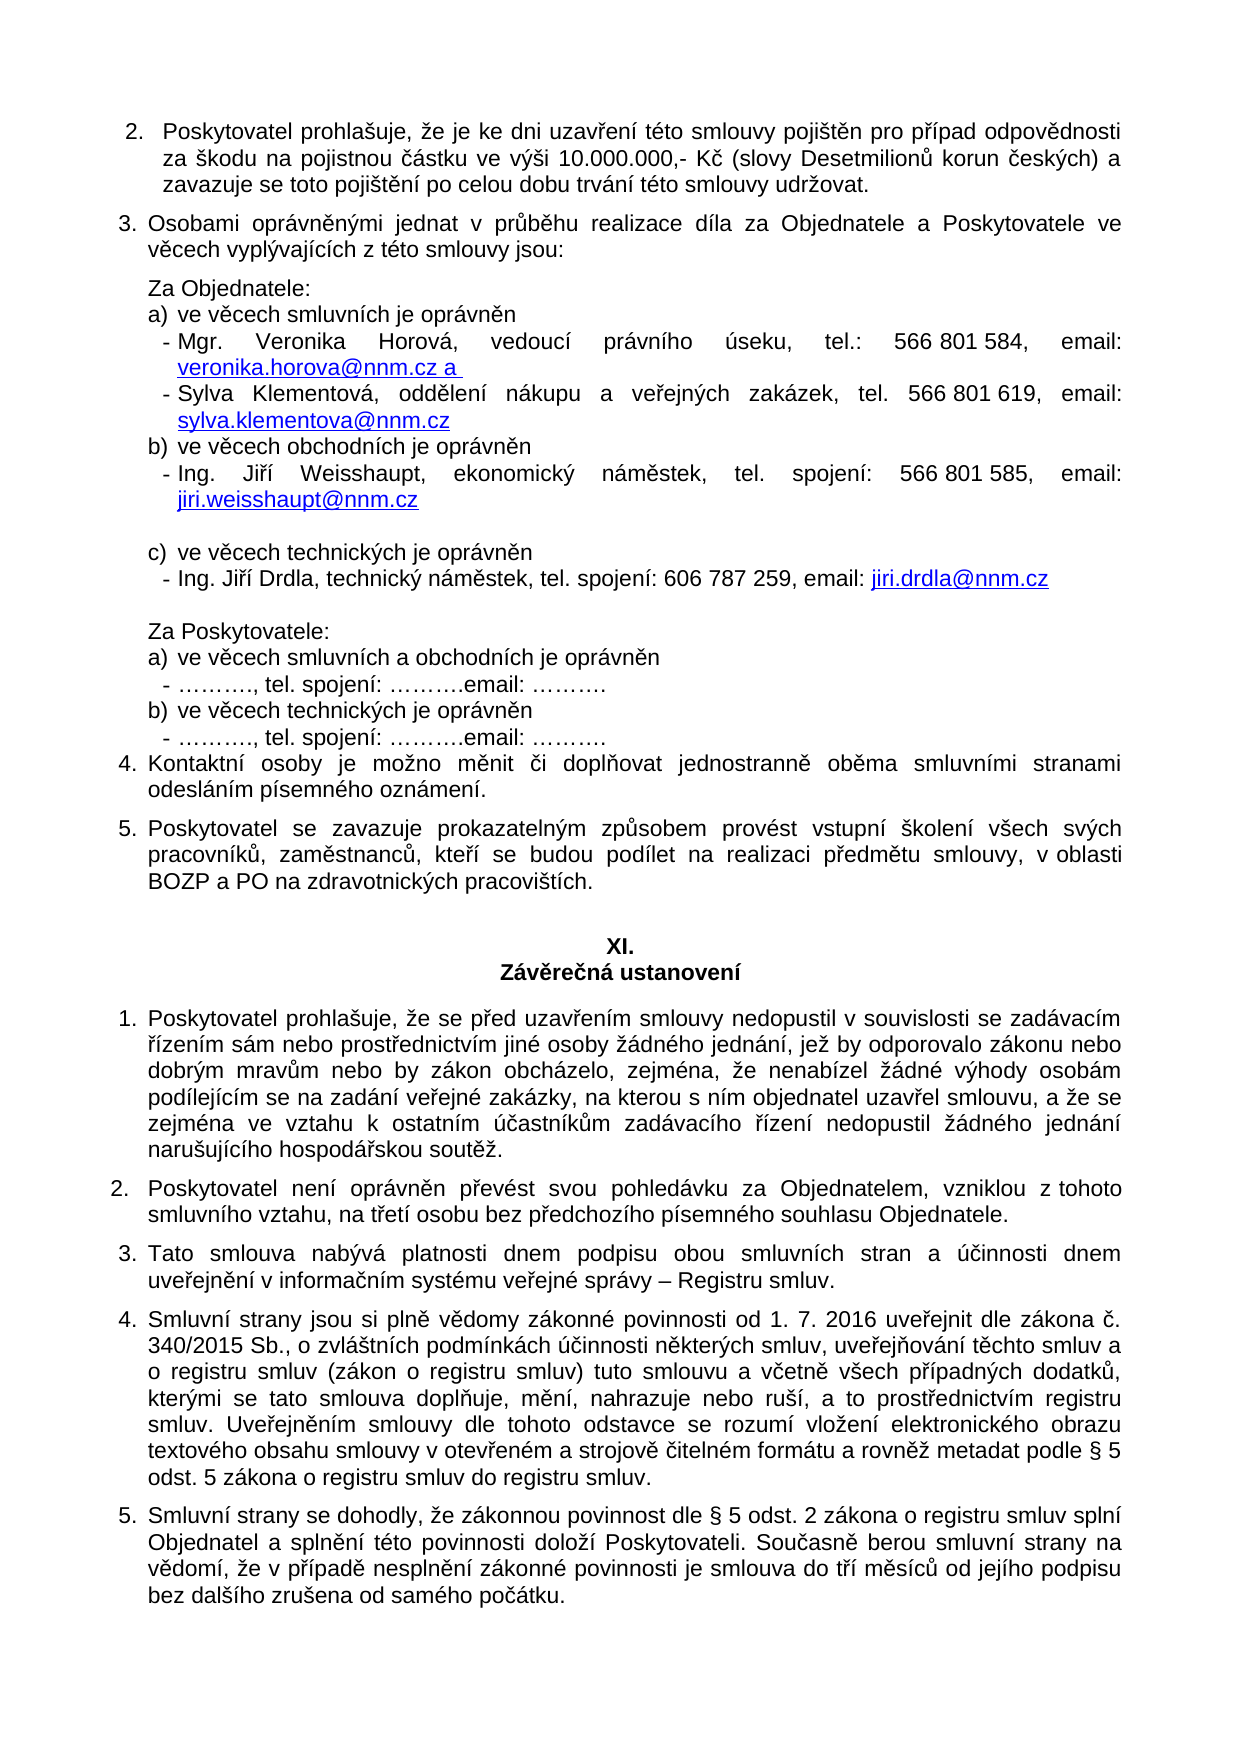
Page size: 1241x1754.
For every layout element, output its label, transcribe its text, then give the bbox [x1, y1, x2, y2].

list Mgr. Veronika Horová, vedoucí právního úseku, tel.: 566 801 584, email: veronika.horova@nnm.cz a [162, 328, 1122, 380]
list Poskytovatel prohlašuje, že se před uzavřením smlouvy nedopustil v souvislosti se zadávacím řízením sám nebo prostřednictvím jiné osoby žádného jednání, jež by odporovalo zákonu nebo dobrým mravům nebo by zákon obcházelo, zejména, že nenabízel žádné výhody osobám podílejícím se na zadání veřejné zakázky, na kterou s ním objednatel uzavřel smlouvu, a že se zejména ve vztahu k ostatním účastníkům zadávacího řízení nedopustil žádného jednání narušujícího hospodářskou soutěž. [118, 1004, 1122, 1163]
list ve věcech smluvních je oprávněn [148, 301, 1122, 328]
list ve věcech technických je oprávněn [148, 539, 1122, 565]
list ………., tel. spojení: ……….email: ………. [162, 671, 1122, 697]
list Ing. Jiří Weisshaupt, ekonomický náměstek, tel. spojení: 566 801 585, email: jiri.weisshaupt@nnm.cz [162, 459, 1122, 512]
list Smluvní strany se dohodly, že zákonnou povinnost dle § 5 odst. 2 zákona o registru smluv splní Objednatel a splnění této povinnosti doloží Poskytovateli. Současně berou smluvní strany na vědomí, že v případě nesplnění zákonné povinnosti je smlouva do tří měsíců od jejího podpisu bez dalšího zrušena od samého počátku. [118, 1502, 1122, 1608]
text Za Poskytovatele: [148, 618, 1122, 644]
list Osobami oprávněnými jednat v průběhu realizace díla za Objednatele a Poskytovatele ve věcech vyplývajících z této smlouvy jsou: [118, 210, 1122, 262]
list Poskytovatel se zavazuje prokazatelným způsobem provést vstupní školení všech svých pracovníků, zaměstnanců, kteří se budou podílet na realizaci předmětu smlouvy, v oblasti BOZP a PO na zdravotnických pracovištích. [118, 815, 1122, 894]
list Smluvní strany jsou si plně vědomy zákonné povinnosti od 1. 7. 2016 uveřejnit dle zákona č. 340/2015 Sb., o zvláštních podmínkách účinnosti některých smluv, uveřejňování těchto smluv a o registru smluv (zákon o registru smluv) tuto smlouvu a včetně všech případných dodatků, kterými se tato smlouva doplňuje, mění, nahrazuje nebo ruší, a to prostřednictvím registru smluv. Uveřejněním smlouvy dle tohoto odstavce se rozumí vložení elektronického obrazu textového obsahu smlouvy v otevřeném a strojově čitelném formátu a rovněž metadat podle § 5 odst. 5 zákona o registru smluv do registru smluv. [118, 1306, 1122, 1490]
list Ing. Jiří Drdla, technický náměstek, tel. spojení: 606 787 259, email: jiri.drdla@nnm.cz [162, 565, 1122, 592]
list Poskytovatel prohlašuje, že je ke dni uzavření této smlouvy pojištěn pro případ odpovědnosti za škodu na pojistnou částku ve výši 10.000.000,- Kč (slovy Desetmilionů korun českých) a zavazuje se toto pojištění po celou dobu trvání této smlouvy udržovat. [125, 118, 1122, 197]
text XI. [118, 933, 1122, 959]
list ve věcech obchodních je oprávněn [148, 433, 1122, 459]
list Sylva Klementová, oddělení nákupu a veřejných zakázek, tel. 566 801 619, email: sylva.klementova@nnm.cz [162, 380, 1122, 433]
list Tato smlouva nabývá platnosti dnem podpisu obou smluvních stran a účinnosti dnem uveřejnění v informačním systému veřejné správy – Registru smluv. [118, 1240, 1122, 1293]
list ………., tel. spojení: ……….email: ………. [162, 723, 1122, 750]
text Závěrečná ustanovení [118, 959, 1122, 986]
list Kontaktní osoby je možno měnit či doplňovat jednostranně oběma smluvními stranami odesláním písemného oznámení. [118, 750, 1122, 803]
list Poskytovatel není oprávněn převést svou pohledávku za Objednatelem, vzniklou z tohoto smluvního vztahu, na třetí osobu bez předchozího písemného souhlasu Objednatele. [110, 1175, 1122, 1228]
list ve věcech technických je oprávněn [148, 697, 1122, 723]
text Za Objednatele: [148, 275, 1122, 301]
list ve věcech smluvních a obchodních je oprávněn [148, 644, 1122, 671]
